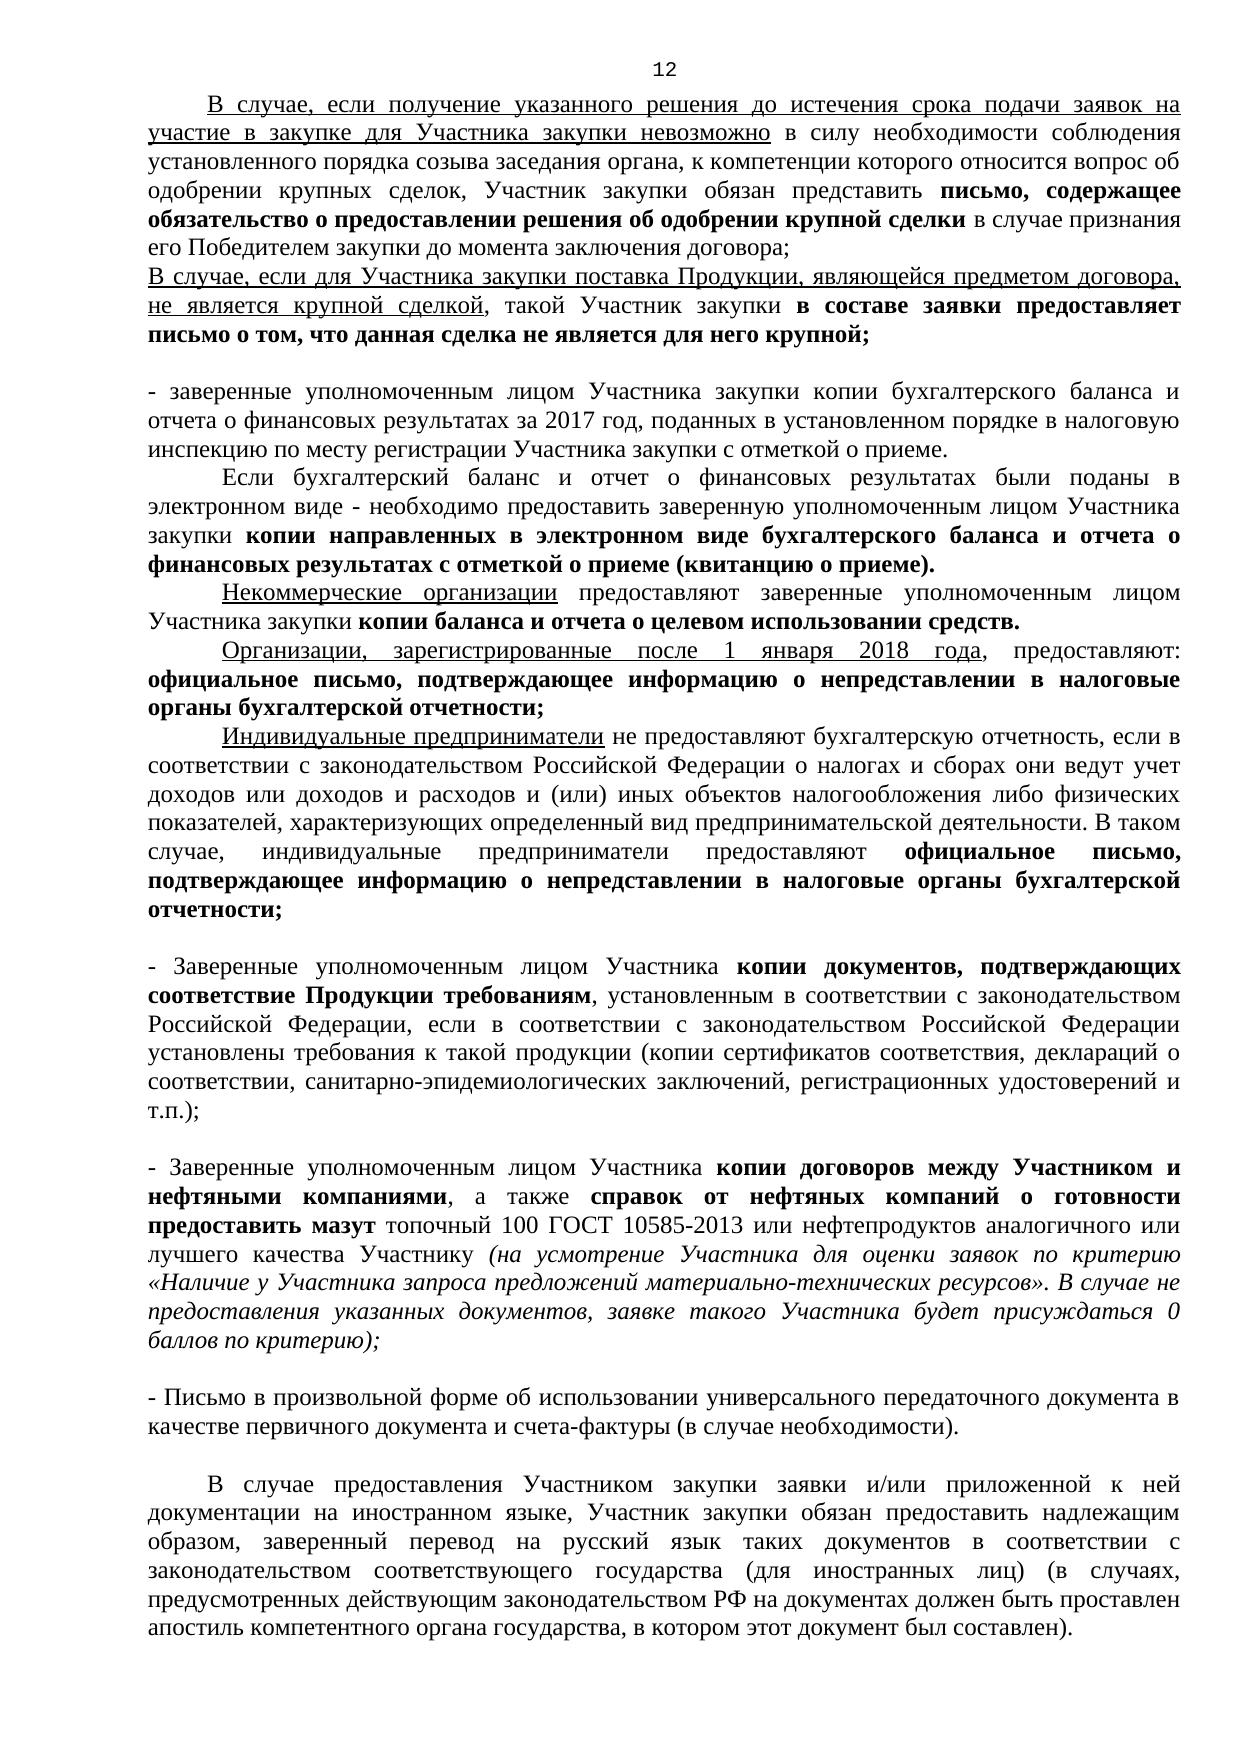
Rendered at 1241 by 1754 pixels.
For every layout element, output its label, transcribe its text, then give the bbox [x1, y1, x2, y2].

text - Письмо в произвольной форме об использовании универсального передаточного документа в качестве первичного документа и счета-фактуры (в случае необходимости). [148, 1382, 1181, 1440]
text Индивидуальные предприниматели не предоставляют бухгалтерскую отчетность, если в соответствии с законодательством Российской Федерации о налогах и сборах они ведут учет доходов или доходов и расходов и (или) иных объектов налогообложения либо физических показателей, характеризующих определенный вид предпринимательской деятельности. В таком случае, индивидуальные предприниматели предоставляют официальное письмо, подтверждающее информацию о непредставлении в налоговые органы бухгалтерской отчетности; [148, 721, 1181, 922]
text Организации, зарегистрированные после 1 января 2018 года, предоставляют: официальное письмо, подтверждающее информацию о непредставлении в налоговые органы бухгалтерской отчетности; [148, 635, 1181, 721]
text - Заверенные уполномоченным лицом Участника копии документов, подтверждающих соответствие Продукции требованиям, установленным в соответствии с законодательством Российской Федерации, если в соответствии с законодательством Российской Федерации установлены требования к такой продукции (копии сертификатов соответствия, деклараций о соответствии, санитарно-эпидемиологических заключений, регистрационных удостоверений и т.п.); [148, 951, 1181, 1124]
text В случае, если для Участника закупки поставка Продукции, являющейся предметом договора, не является крупной сделкой, такой Участник закупки в составе заявки предоставляет письмо о том, что данная сделка не является для него крупной; [148, 288, 1181, 347]
text - заверенные уполномоченным лицом Участника закупки копии бухгалтерского баланса и отчета о финансовых результатах за 2017 год, поданных в установленном порядке в налоговую инспекцию по месту регистрации Участника закупки с отметкой о приеме. [148, 376, 1181, 462]
text Если бухгалтерский баланс и отчет о финансовых результатах были поданы в электронном виде - необходимо предоставить заверенную уполномоченным лицом Участника закупки копии направленных в электронном виде бухгалтерского баланса и отчета о финансовых результатах с отметкой о приеме (квитанцию о приеме). [148, 462, 1181, 577]
text В случае, если для Участника закупки поставка Продукции, являющейся предметом договора, не является крупной сделкой, такой Участник закупки в составе заявки предоставляет письмо о том, что данная сделка не является для него крупной; [148, 261, 1181, 286]
text - Заверенные уполномоченным лицом Участника копии договоров между Участником и нефтяными компаниями, а также справок от нефтяных компаний о готовности предоставить мазут топочный 100 ГОСТ 10585-2013 или нефтепродуктов аналогичного или лучшего качества Участнику (на усмотрение Участника для оценки заявок по критерию «Наличие у Участника запроса предложений материально-технических ресурсов». В случае не предоставления указанных документов, заявке такого Участника будет присуждаться 0 баллов по критерию); [148, 1152, 1181, 1354]
text Некоммерческие организации предоставляют заверенные уполномоченным лицом Участника закупки копии баланса и отчета о целевом использовании средств. [148, 577, 1181, 635]
text В случае, если получение указанного решения до истечения срока подачи заявок на участие в закупке для Участника закупки невозможно в силу необходимости соблюдения установленного порядка созыва заседания органа, к компетенции которого относится вопрос об одобрении крупных сделок, Участник закупки обязан представить письмо, содержащее обязательство о предоставлении решения об одобрении крупной сделки в случае признания его Победителем закупки до момента заключения договора; [148, 89, 1181, 261]
text В случае предоставления Участником закупки заявки и/или приложенной к ней документации на иностранном языке, Участник закупки обязан предоставить надлежащим образом, заверенный перевод на русский язык таких документов в соответствии с законодательством соответствующего государства (для иностранных лиц) (в случаях, предусмотренных действующим законодательством РФ на документах должен быть проставлен апостиль компетентного органа государства, в котором этот документ был составлен). [148, 1469, 1181, 1641]
